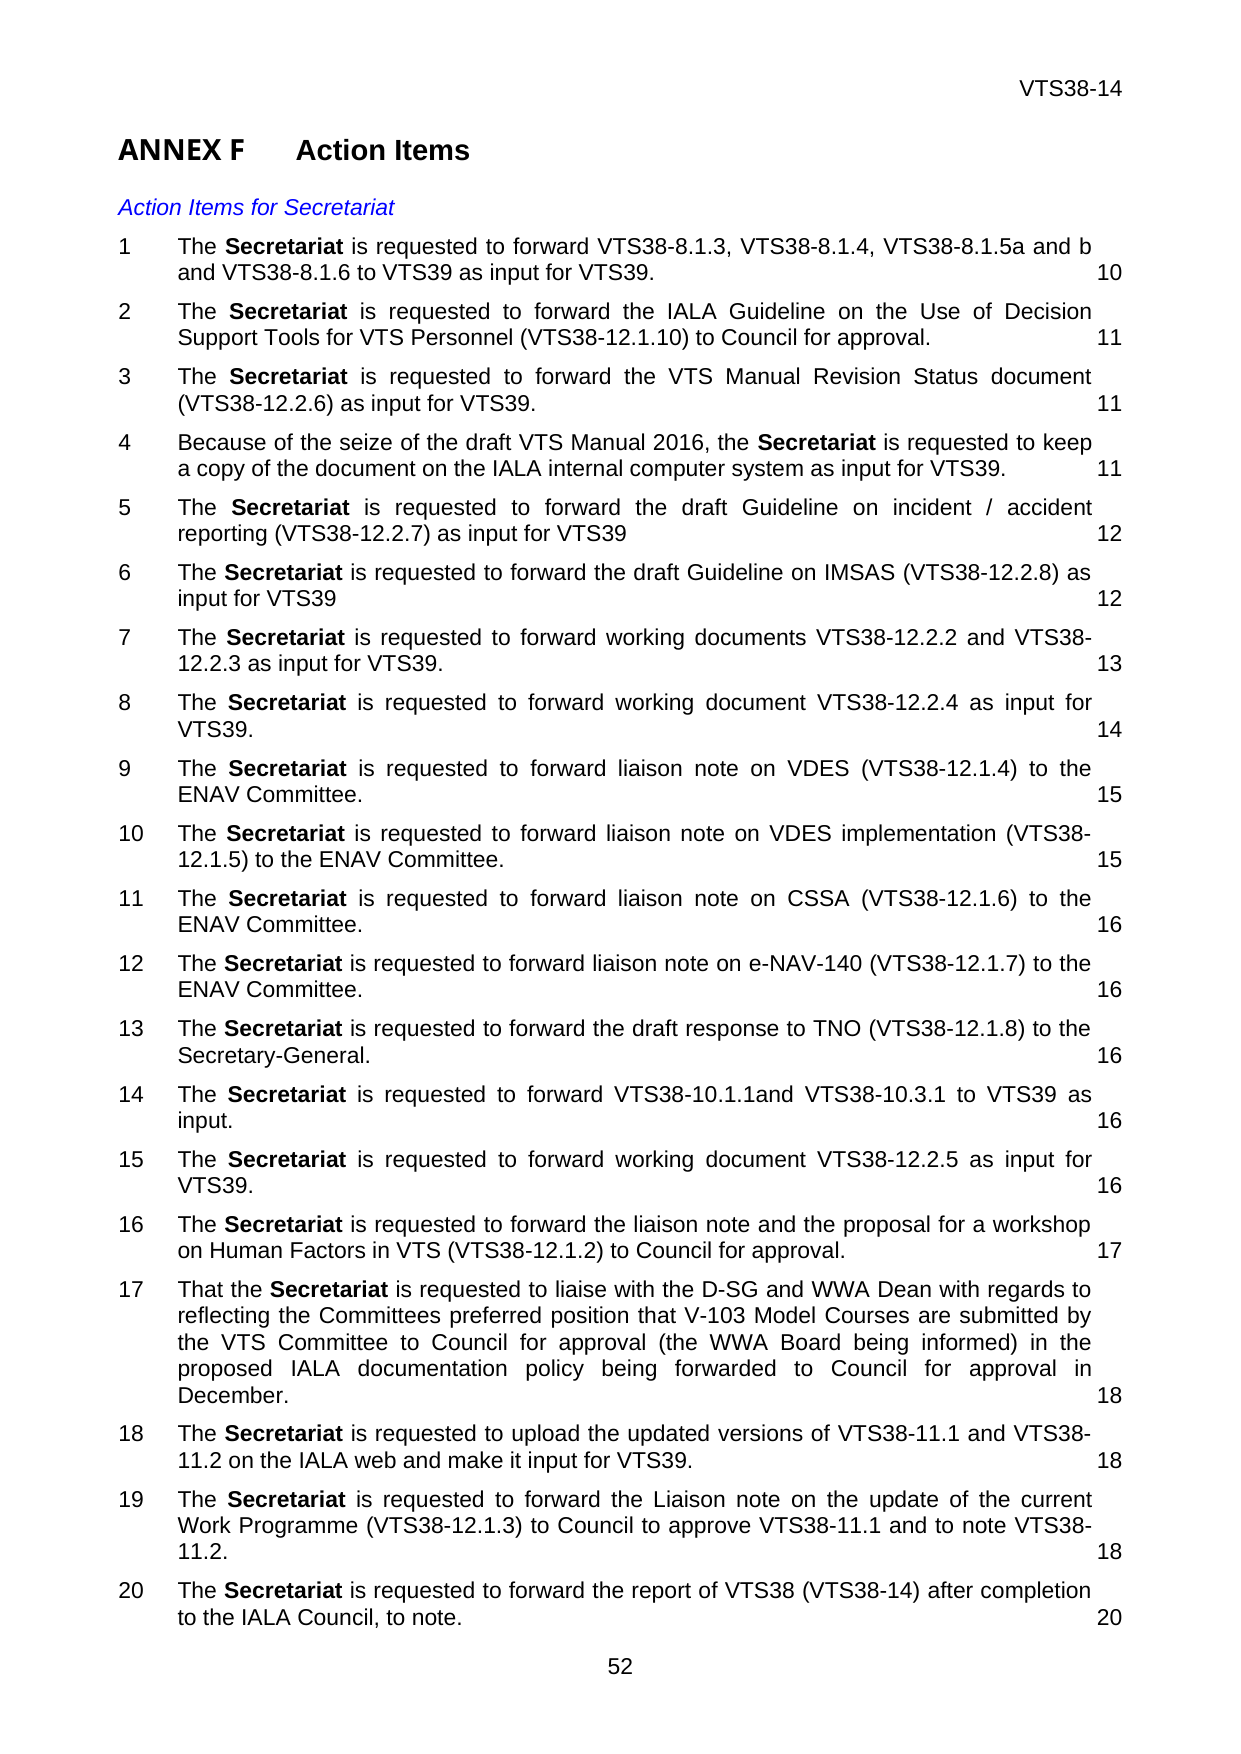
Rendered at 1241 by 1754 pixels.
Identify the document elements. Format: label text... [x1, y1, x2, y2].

text The Secretariat is requested to forward the IALA Guideline on the Use of Decision Support Tools for VTS Personnel (VTS38-12.1.10) to Council for approval. 11 [118, 298, 1092, 351]
text The Secretariat is requested to forward the draft Guideline on IMSAS (VTS38-12.2.8) as input for VTS39 12 [118, 559, 1092, 612]
text The Secretariat is requested to forward liaison note on e-NAV-140 (VTS38-12.1.7) to the ENAV Committee. 16 [118, 950, 1092, 1003]
text The Secretariat is requested to forward the liaison note and the proposal for a workshop on Human Factors in VTS (VTS38-12.1.2) to Council for approval. 17 [118, 1211, 1092, 1264]
text Because of the seize of the draft VTS Manual 2016, the Secretariat is requested to keep a copy of the document on the IALA internal computer system as input for VTS39. 11 [118, 428, 1092, 481]
text The Secretariat is requested to forward VTS38-8.1.3, VTS38-8.1.4, VTS38-8.1.5a and b and VTS38-8.1.6 to VTS39 as input for VTS39. 10 [118, 233, 1092, 286]
text The Secretariat is requested to forward the VTS Manual Revision Status document (VTS38-12.2.6) as input for VTS39. 11 [118, 363, 1092, 416]
text The Secretariat is requested to forward the draft Guideline on incident / accident reporting (VTS38-12.2.7) as input for VTS39 12 [118, 494, 1092, 546]
text Action Items for Secretariat [118, 194, 1122, 220]
text The Secretariat is requested to forward working documents VTS38-12.2.2 and VTS38-12.2.3 as input for VTS39. 13 [118, 624, 1092, 677]
text That the Secretariat is requested to liaise with the D-SG and WWA Dean with regards to reflecting the Committees preferred position that V-103 Model Courses are submitted by the VTS Committee to Council for approval (the WWA Board being informed) in the proposed IALA documentation policy being forwarded to Council for approval in December. 18 [118, 1276, 1092, 1408]
text The Secretariat is requested to forward the report of VTS38 (VTS38-14) after completion to the IALA Council, to note. 20 [118, 1577, 1092, 1630]
text Action Items [118, 129, 1122, 169]
text The Secretariat is requested to upload the updated versions of VTS38-11.1 and VTS38-11.2 on the IALA web and make it input for VTS39. 18 [118, 1420, 1092, 1473]
text The Secretariat is requested to forward the Liaison note on the update of the current Work Programme (VTS38-12.1.3) to Council to approve VTS38-11.1 and to note VTS38-11.2. 18 [118, 1486, 1092, 1565]
text The Secretariat is requested to forward liaison note on CSSA (VTS38-12.1.6) to the ENAV Committee. 16 [118, 885, 1092, 938]
text The Secretariat is requested to forward liaison note on VDES implementation (VTS38-12.1.5) to the ENAV Committee. 15 [118, 820, 1092, 872]
text The Secretariat is requested to forward working document VTS38-12.2.4 as input for VTS39. 14 [118, 689, 1092, 742]
text The Secretariat is requested to forward VTS38-10.1.1and VTS38-10.3.1 to VTS39 as input. 16 [118, 1081, 1092, 1133]
text The Secretariat is requested to forward working document VTS38-12.2.5 as input for VTS39. 16 [118, 1146, 1092, 1198]
text The Secretariat is requested to forward liaison note on VDES (VTS38-12.1.4) to the ENAV Committee. 15 [118, 754, 1092, 807]
text The Secretariat is requested to forward the draft response to TNO (VTS38-12.1.8) to the Secretary-General. 16 [118, 1015, 1092, 1068]
